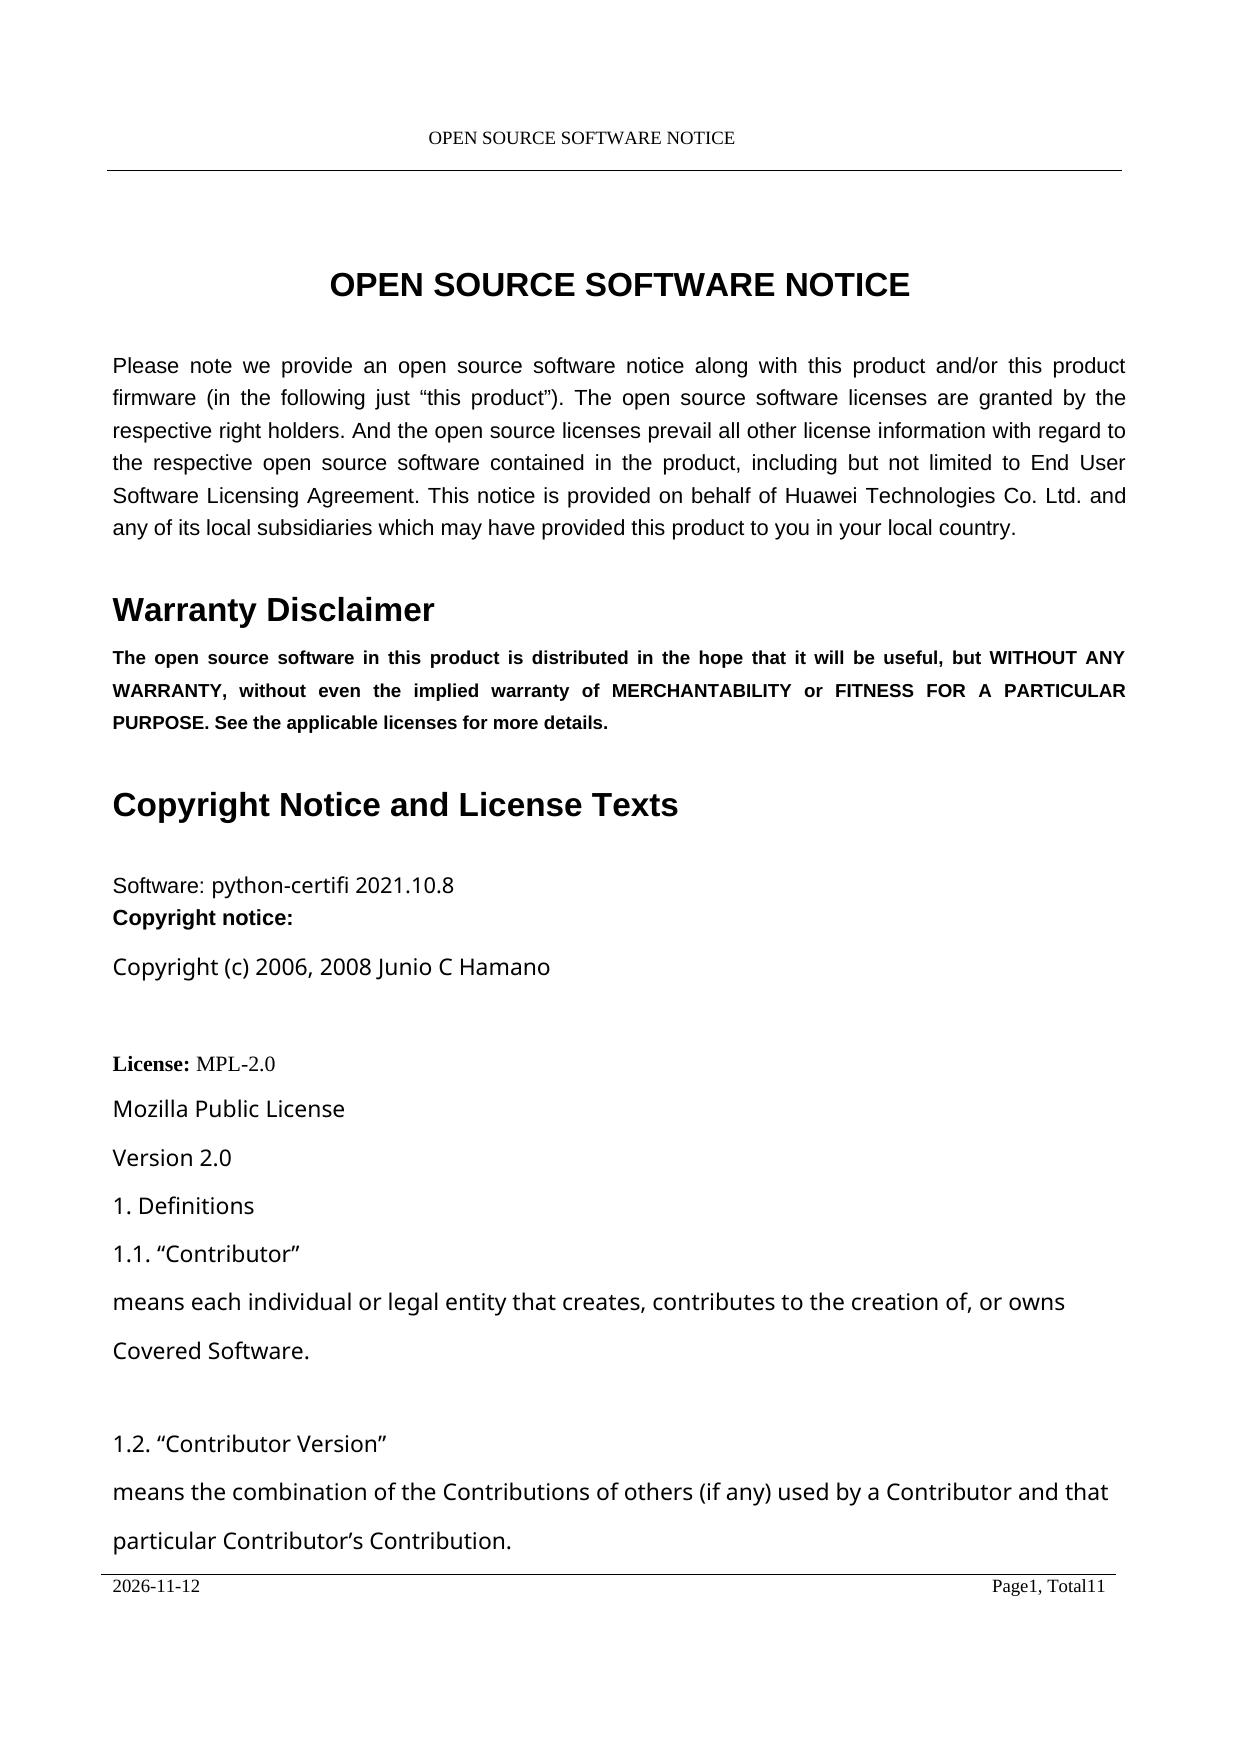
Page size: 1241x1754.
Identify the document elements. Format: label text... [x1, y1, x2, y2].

text Please note we provide an open source software notice along with this product and/or this product firmware (in the following just “this product”). The open source software licenses are granted by the respective right holders. And the open source licenses prevail all other license information with regard to the respective open source software contained in the product, including but not limited to End User Software Licensing Agreement. This notice is provided on behalf of Huawei Technologies Co. Ltd. and any of its local subsidiaries which may have provided this product to you in your local country. [112, 349, 1128, 544]
text OPEN SOURCE SOFTWARE NOTICE [112, 251, 1128, 316]
text Copyright Notice and License Texts [112, 771, 1128, 836]
text The open source software in this product is distributed in the hope that it will be useful, but WITHOUT ANY WARRANTY, without even the implied warranty of MERCHANTABILITY or FITNESS FOR A PARTICULAR PURPOSE. See the applicable licenses for more details. [112, 641, 1128, 739]
text Version 2.0 [112, 1141, 1128, 1173]
text Software: python-certifi 2021.10.8 [112, 869, 1128, 901]
text means the combination of the Contributions of others (if any) used by a Contributor and that particular Contributor’s Contribution. [112, 1475, 1128, 1557]
text 1.2. “Contributor Version” [112, 1427, 1128, 1460]
text 1.1. “Contributor” [112, 1237, 1128, 1270]
text Mozilla Public License [112, 1093, 1128, 1125]
text 1. Definitions [112, 1189, 1128, 1222]
text License: MPL-2.0 [112, 1048, 1128, 1080]
text Warranty Disclaimer [112, 576, 1128, 641]
text means each individual or legal entity that creates, contributes to the creation of, or owns Covered Software. [112, 1285, 1128, 1367]
text Copyright notice: Copyright (c) 2006, 2008 Junio C Hamano [112, 901, 1128, 1031]
